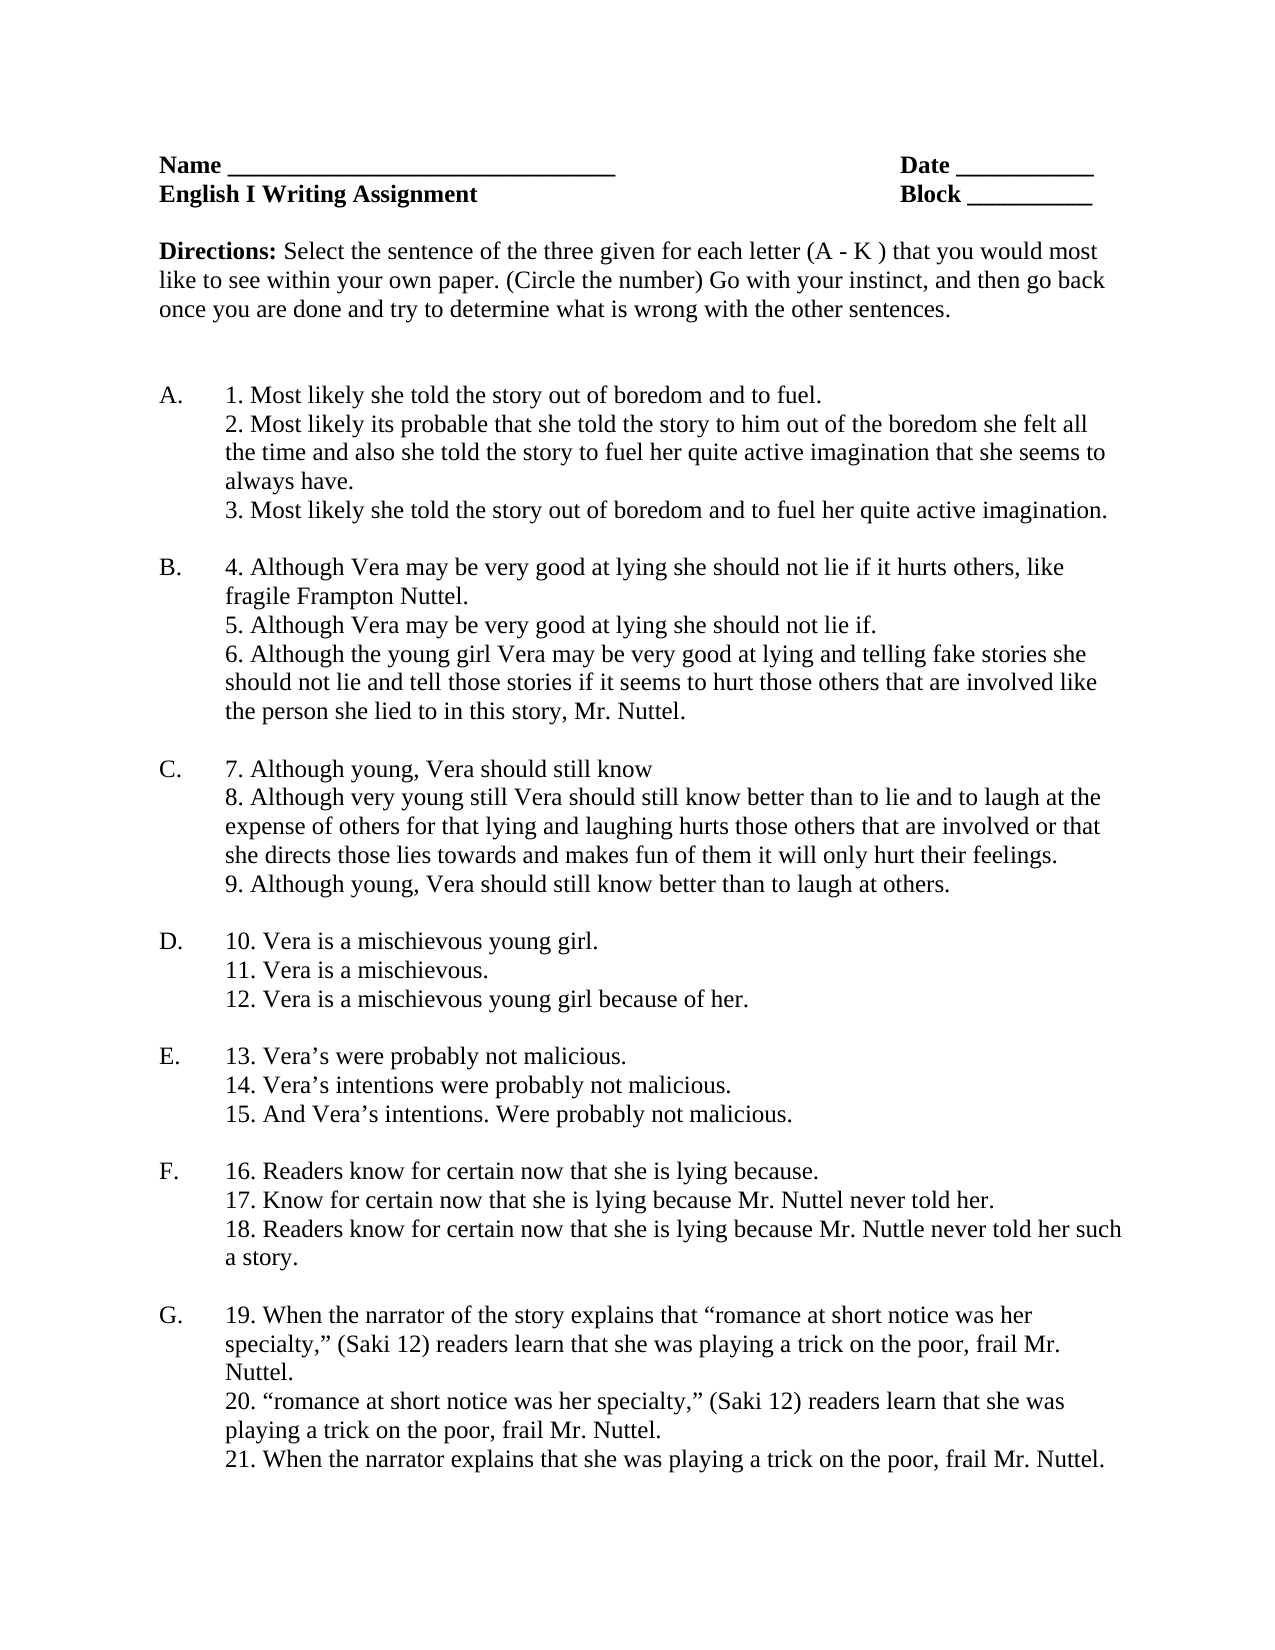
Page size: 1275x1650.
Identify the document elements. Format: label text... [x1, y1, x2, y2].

text F. 16. Readers know for certain now that she is lying because. [159, 1156, 1125, 1185]
text G. 19. When the narrator of the story explains that “romance at short notice was her specialty,” (Saki 12) readers learn that she was playing a trick on the poor, frail Mr. Nuttel. [159, 1300, 1125, 1386]
text 2. Most likely its probable that she told the story to him out of the boredom she felt all the time and also she told the story to fuel her quite active imagination that she seems to always have. [159, 409, 1125, 495]
text 17. Know for certain now that she is lying because Mr. Nuttel never told her. [159, 1185, 1125, 1214]
text 9. Although young, Vera should still know better than to laugh at others. [159, 869, 1125, 897]
text 11. Vera is a mischievous. [159, 955, 1125, 984]
text 18. Readers know for certain now that she is lying because Mr. Nuttle never told her such a story. [159, 1214, 1125, 1271]
text 14. Vera’s intentions were probably not malicious. [159, 1070, 1125, 1099]
text D. 10. Vera is a mischievous young girl. [159, 926, 1125, 955]
text 8. Although very young still Vera should still know better than to lie and to laugh at the expense of others for that lying and laughing hurts those others that are involved or that she directs those lies towards and makes fun of them it will only hurt their feelings. [159, 782, 1125, 869]
text E. 13. Vera’s were probably not malicious. [159, 1041, 1125, 1070]
text English I Writing Assignment Block __________ [159, 179, 1125, 207]
text Name _______________________________ Date ___________ [159, 150, 1125, 179]
text B. 4. Although Vera may be very good at lying she should not lie if it hurts others, like fragile Frampton Nuttel. [159, 552, 1125, 610]
text 15. And Vera’s intentions. Were probably not malicious. [159, 1099, 1125, 1127]
text 21. When the narrator explains that she was playing a trick on the poor, frail Mr. Nuttel. [159, 1444, 1125, 1472]
text 5. Although Vera may be very good at lying she should not lie if. [159, 610, 1125, 639]
text Directions: Select the sentence of the three given for each letter (A - K ) that you would most like to see within your own paper. (Circle the number) Go with your instinct, and then go back once you are done and try to determine what is wrong with the other sentences. [159, 236, 1125, 322]
text 12. Vera is a mischievous young girl because of her. [159, 984, 1125, 1012]
text 3. Most likely she told the story out of boredom and to fuel her quite active imagination. [159, 495, 1125, 524]
text C. 7. Although young, Vera should still know [159, 754, 1125, 782]
text 20. “romance at short notice was her specialty,” (Saki 12) readers learn that she was playing a trick on the poor, frail Mr. Nuttel. [159, 1386, 1125, 1444]
text 6. Although the young girl Vera may be very good at lying and telling fake stories she should not lie and tell those stories if it seems to hurt those others that are involved like the person she lied to in this story, Mr. Nuttel. [159, 639, 1125, 725]
text A. 1. Most likely she told the story out of boredom and to fuel. [159, 380, 1125, 409]
